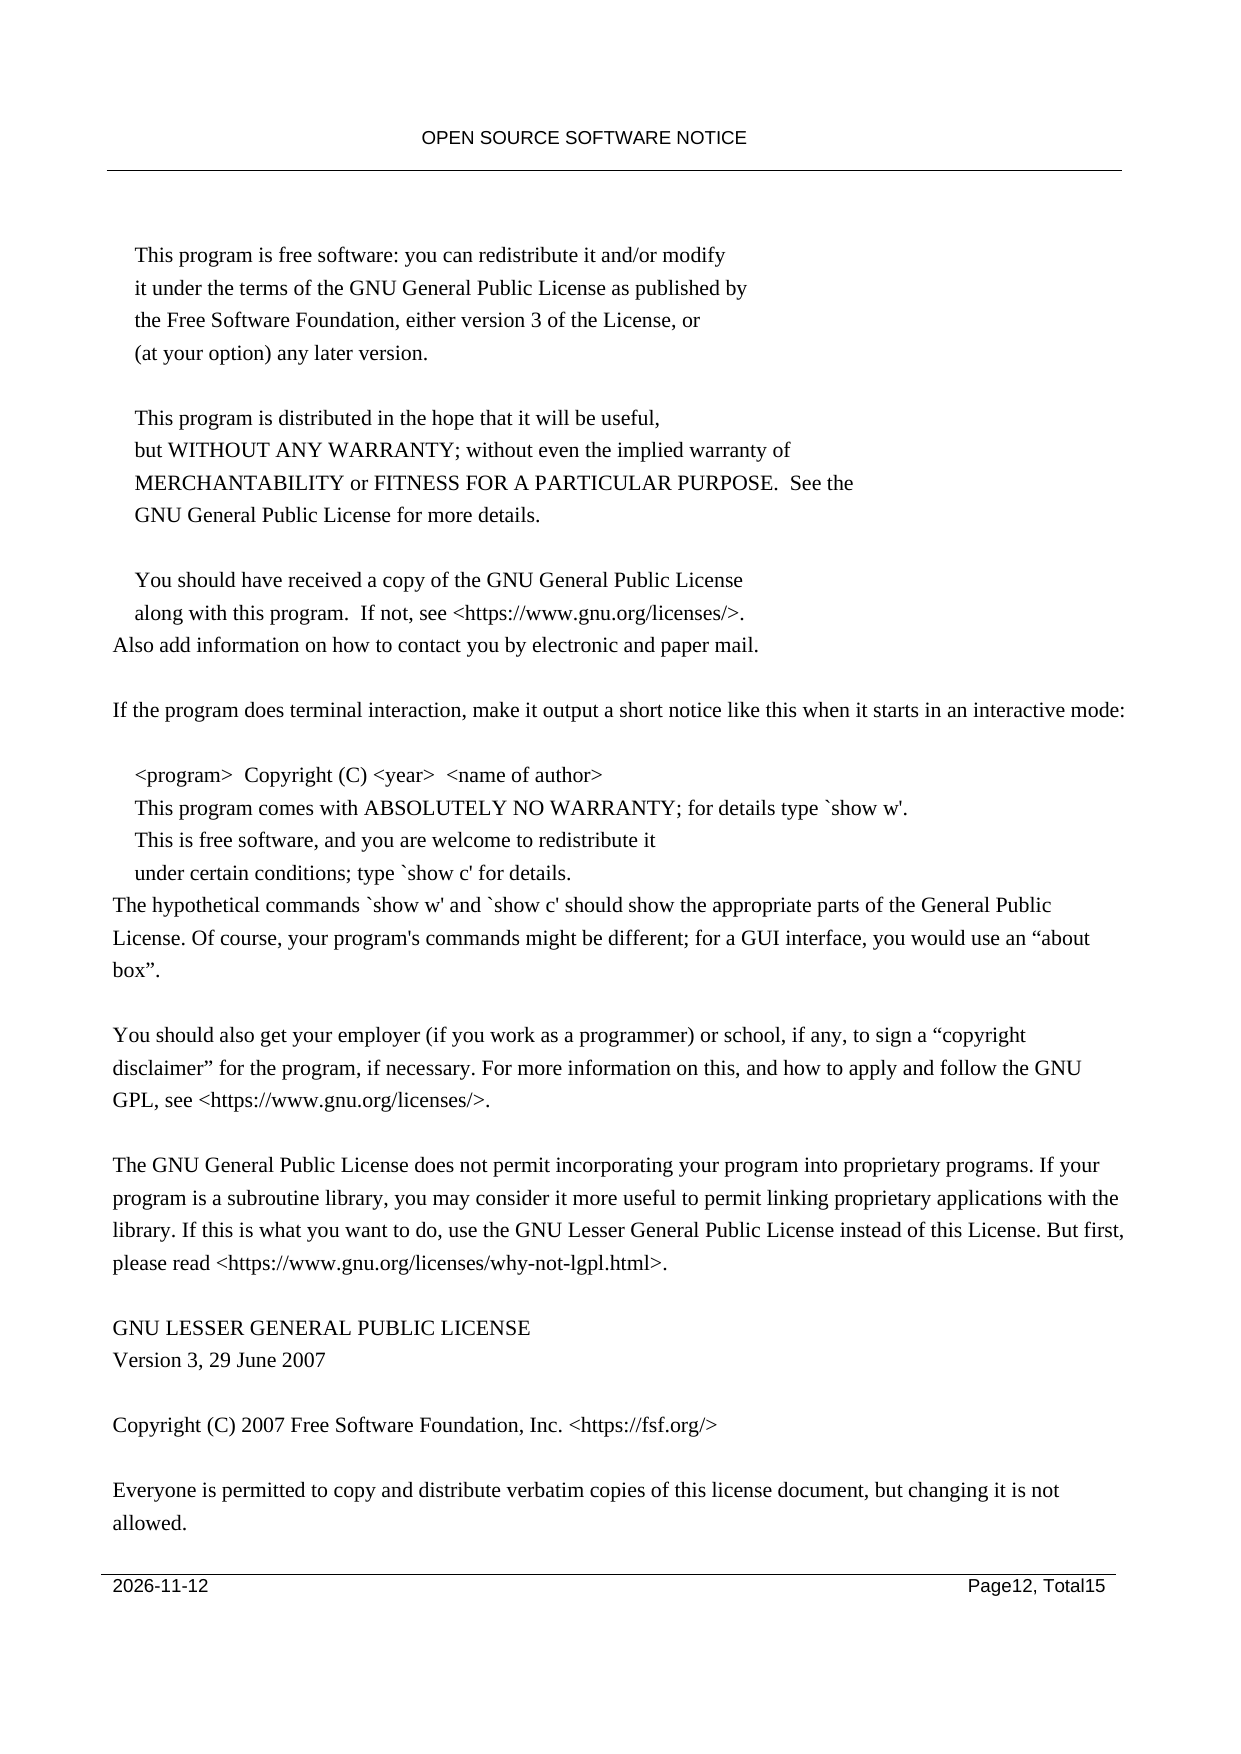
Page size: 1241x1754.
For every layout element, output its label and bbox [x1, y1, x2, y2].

text [112, 206, 1128, 1539]
